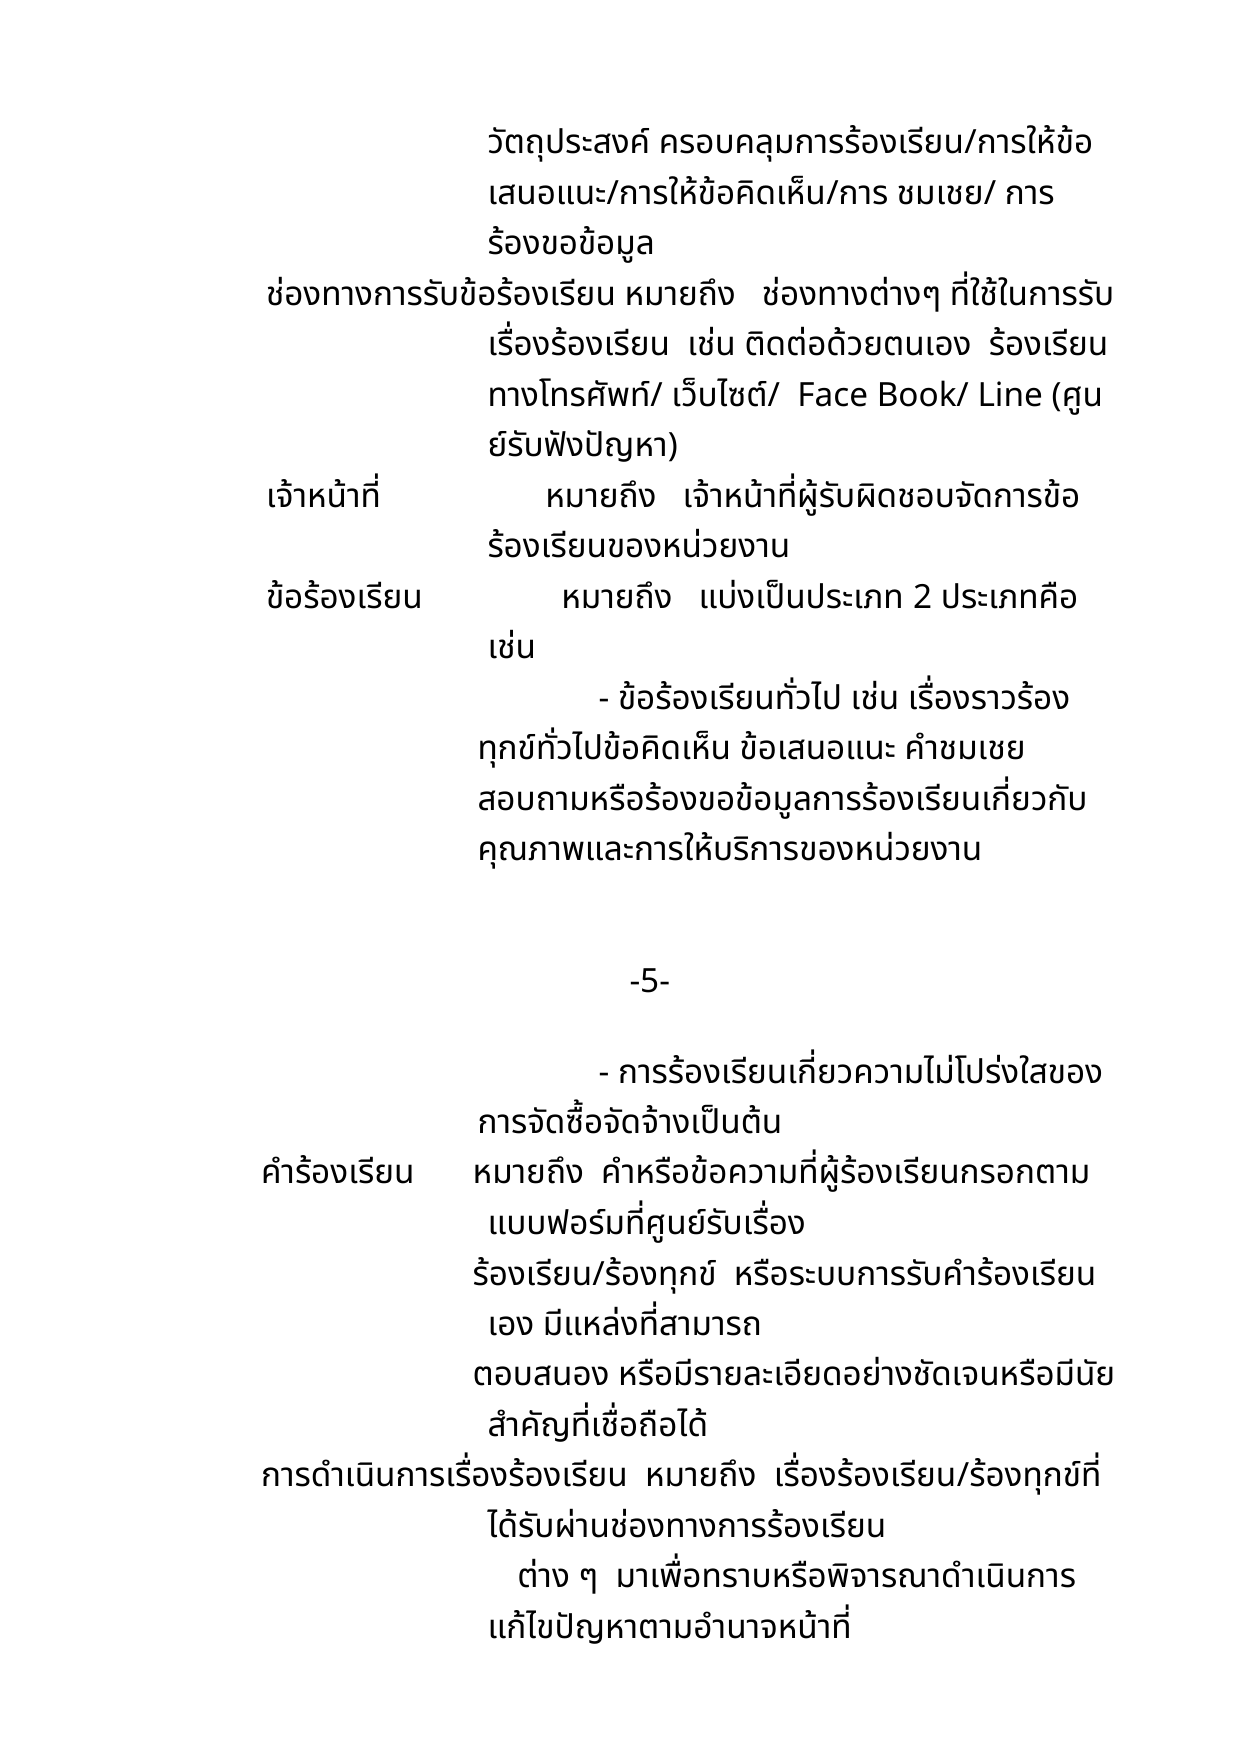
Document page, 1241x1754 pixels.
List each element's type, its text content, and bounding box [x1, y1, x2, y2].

text การดำเนินการเรื่องร้องเรียน หมายถึง เรื่องร้องเรียน/ร้องทุกข์ที่ได้รับผ่านช่องทางการร้องเรียน [252, 1451, 1122, 1552]
text -5- [177, 957, 1122, 1002]
text ร้องเรียน/ร้องทุกข์ หรือระบบการรับคำร้องเรียนเอง มีแหล่งที่สามารถ [252, 1249, 1122, 1350]
text - ข้อร้องเรียนทั่วไป เช่น เรื่องราวร้องทุกข์ทั่วไปข้อคิดเห็น ข้อเสนอแนะ คำชมเชย สอบถามหรือร้องขอข้อมูลการร้องเรียนเกี่ยวกับคุณภาพและการให้บริการของหน่วยงาน [477, 674, 1122, 876]
text ตอบสนอง หรือมีรายละเอียดอย่างชัดเจนหรือมีนัยสำคัญที่เชื่อถือได้ [252, 1350, 1122, 1451]
text เจ้าหน้าที่ หมายถึง เจ้าหน้าที่ผู้รับผิดชอบจัดการข้อร้องเรียนของหน่วยงาน [266, 472, 1122, 573]
text - การร้องเรียนเกี่ยวความไม่โปร่งใสของการจัดซื้อจัดจ้างเป็นต้น [477, 1047, 1122, 1148]
text ช่องทางการรับข้อร้องเรียน หมายถึง ช่องทางต่างๆ ที่ใช้ในการรับเรื่องร้องเรียน เช่น ติดต่อด้วยตนเอง ร้องเรียน ทางโทรศัพท์/ เว็บไซต์/ Face Book/ Line (ศูนย์รับฟังปัญหา) [266, 270, 1122, 472]
text คำร้องเรียน หมายถึง คำหรือข้อความที่ผู้ร้องเรียนกรอกตามแบบฟอร์มที่ศูนย์รับเรื่อง [252, 1148, 1122, 1249]
text ข้อร้องเรียน หมายถึง แบ่งเป็นประเภท 2 ประเภทคือ เช่น [266, 573, 1122, 674]
text ต่าง ๆ มาเพื่อทราบหรือพิจารณาดำเนินการแก้ไขปัญหาตามอำนาจหน้าที่ [252, 1552, 1122, 1653]
text วัตถุประสงค์ ครอบคลุมการร้องเรียน/การให้ข้อเสนอแนะ/การให้ข้อคิดเห็น/การ ชมเชย/ การร้องขอข้อมูล [487, 118, 1122, 270]
